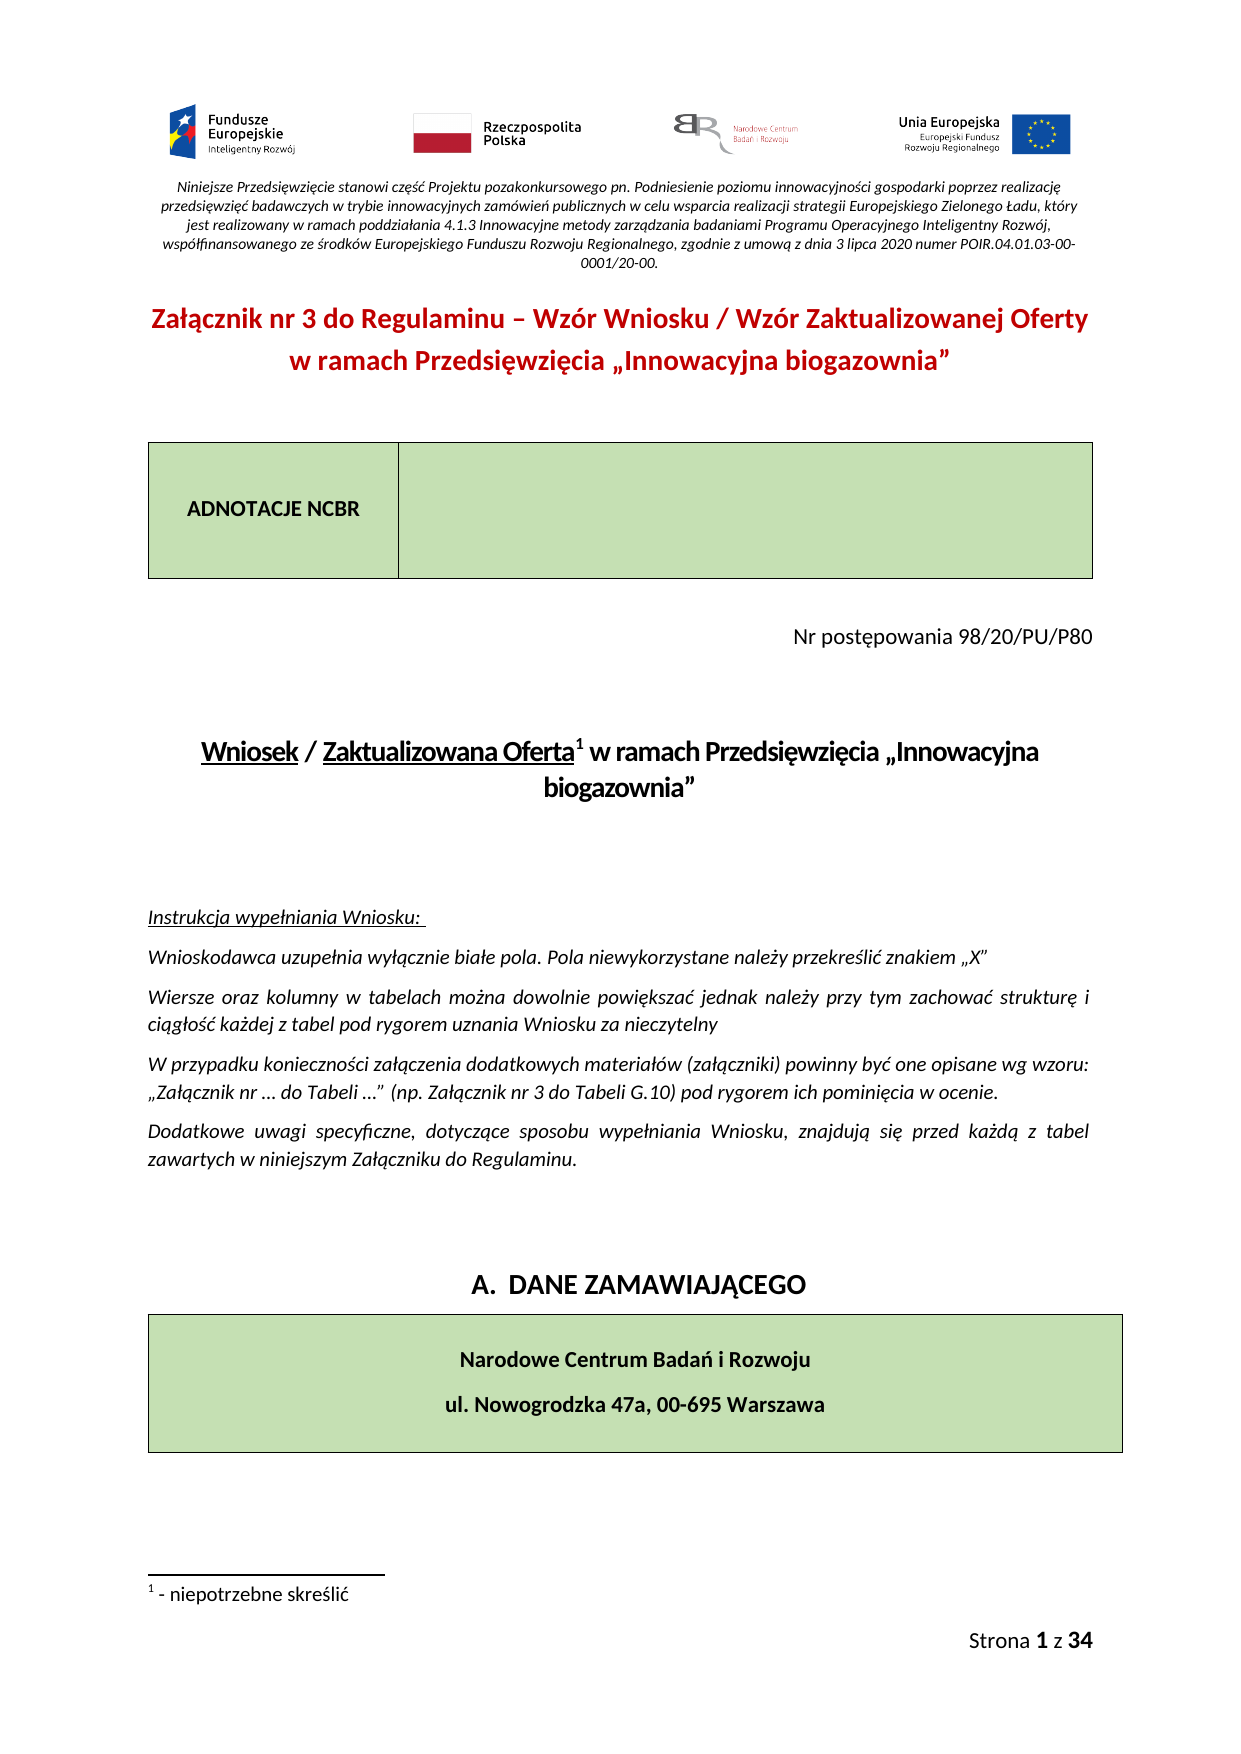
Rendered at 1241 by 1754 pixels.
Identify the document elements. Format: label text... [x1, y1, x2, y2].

text Wiersze oraz kolumny w tabelach można dowolnie powiększać jednak należy przy tym zachować strukturę i ciągłość każdej z tabel pod rygorem uznania Wniosku za nieczytelny [148, 984, 1093, 1037]
text Dodatkowe uwagi specyficzne, dotyczące sposobu wypełniania Wniosku, znajdują się przed każdą z tabel zawartych w niniejszym Załączniku do Regulaminu. [148, 1119, 1093, 1172]
text Załącznik nr 3 do Regulaminu – Wzór Wniosku / Wzór Zaktualizowanej Oferty w ramach Przedsięwzięcia „Innowacyjna biogazownia” [148, 301, 1093, 377]
title Wniosek / Zaktualizowana Oferta w ramach Przedsięwzięcia „Innowacyjna biogazownia” [148, 733, 1093, 804]
subtitle DANE ZAMAWIAJĄCEGO [185, 1266, 1093, 1301]
text W przypadku konieczności załączenia dodatkowych materiałów (załączniki) powinny być one opisane wg wzoru: „Załącznik nr … do Tabeli …” (np. Załącznik nr 3 do Tabeli G.10) pod rygorem ich pominięcia w ocenie. [148, 1051, 1093, 1104]
table_header ADNOTACJE NCBR [149, 443, 398, 578]
table_header [399, 443, 1092, 578]
text Instrukcja wypełniania Wniosku: [148, 904, 1093, 930]
table_header Narodowe Centrum Badań i Rozwoju ul. Nowogrodzka 47a, 00-695 Warszawa [149, 1315, 1122, 1452]
picture [169, 104, 1071, 159]
list Nr postępowania 98/20/PU/P80 [148, 622, 1093, 650]
text Wnioskodawca uzupełnia wyłącznie białe pola. Pola niewykorzystane należy przekreślić znakiem „X” [148, 944, 1093, 970]
